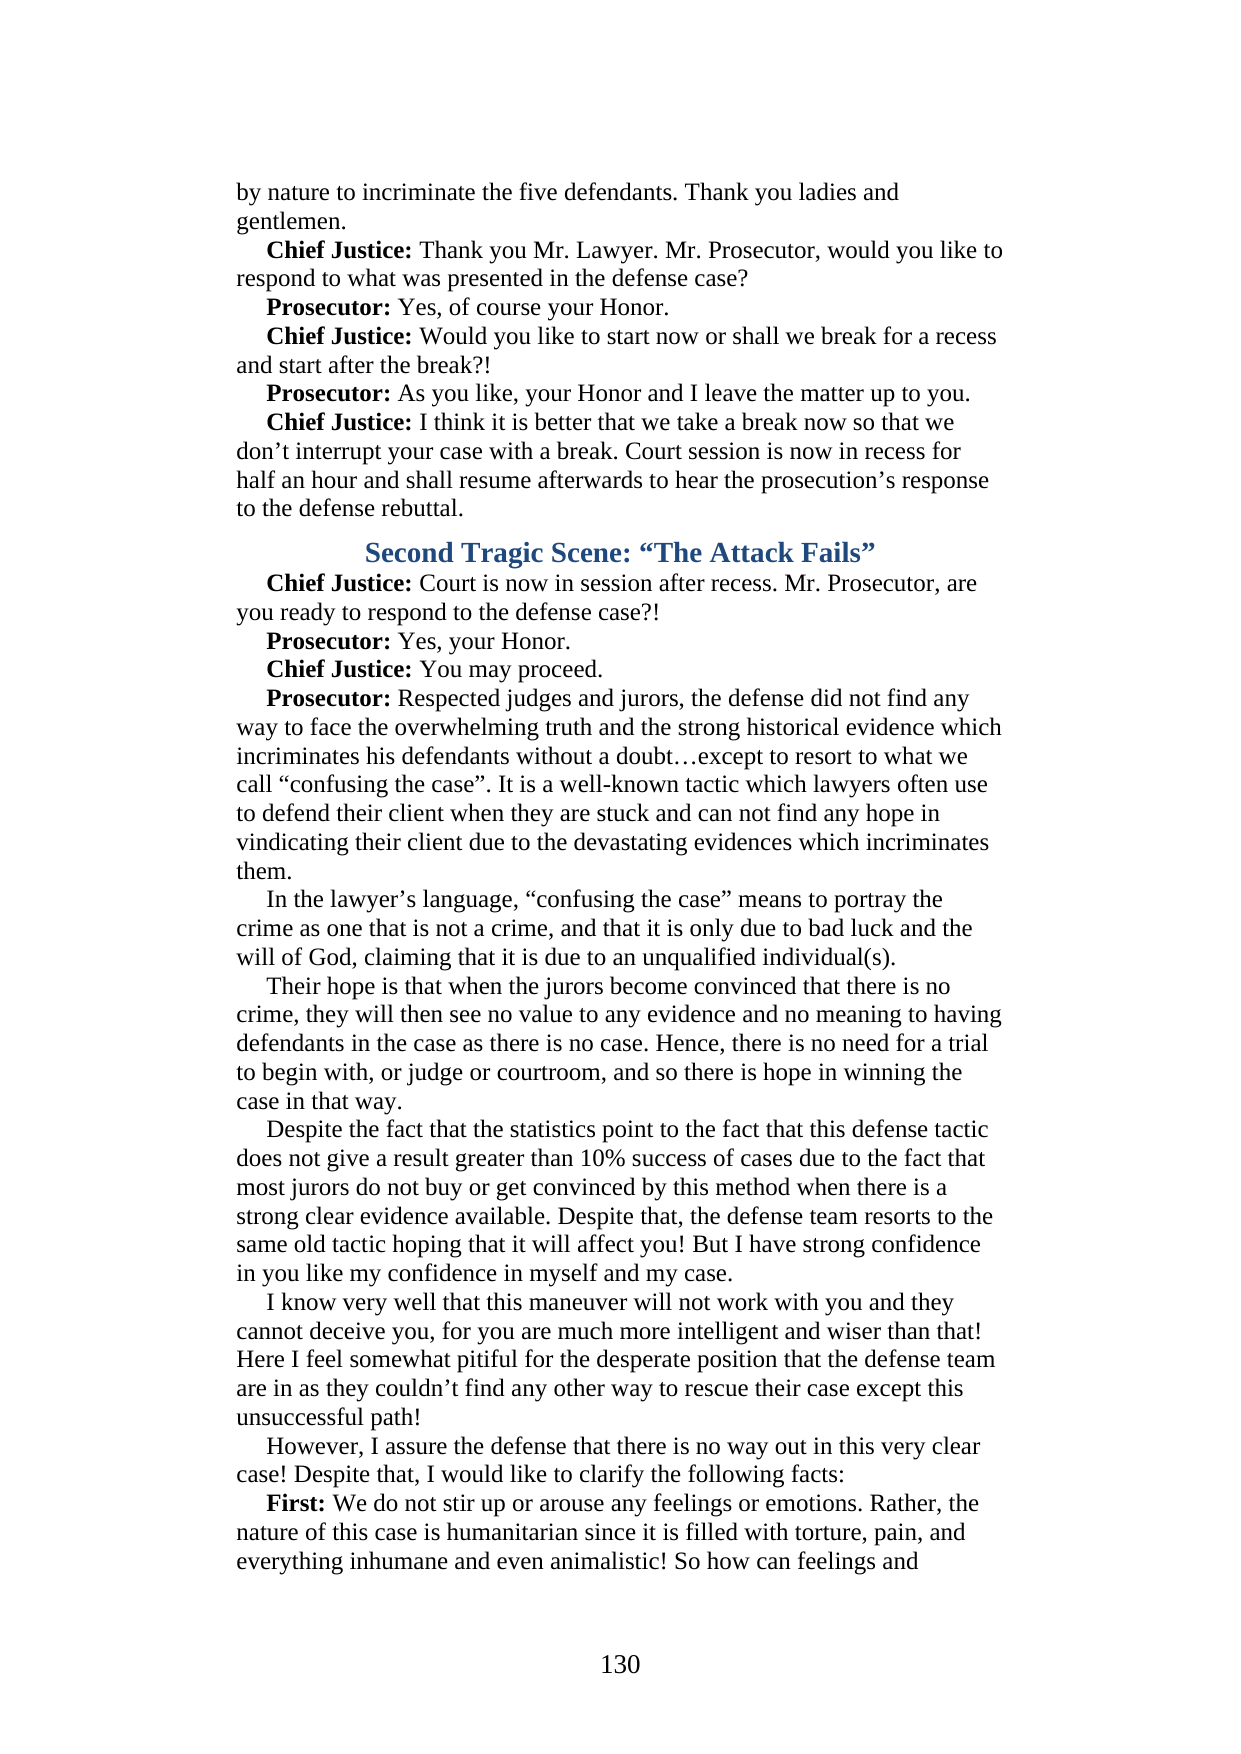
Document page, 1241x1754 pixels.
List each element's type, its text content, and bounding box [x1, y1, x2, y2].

subtitle Second Tragic Scene: “The Attack Fails” [236, 535, 1004, 568]
text Chief Justice: Thank you Mr. Lawyer. Mr. Prosecutor, would you like to respond to what was presented in the defense case? [236, 235, 1004, 292]
text Chief Justice: Would you like to start now or shall we break for a recess and start after the break?! [236, 321, 1004, 378]
text I know very well that this maneuver will not work with you and they cannot deceive you, for you are much more intelligent and wiser than that! Here I feel somewhat pitiful for the desperate position that the defense team are in as they couldn’t find any other way to rescue their case except this unsuccessful path! [236, 1287, 1004, 1431]
text Prosecutor: Respected judges and jurors, the defense did not find any way to face the overwhelming truth and the strong historical evidence which incriminates his defendants without a doubt…except to resort to what we call “confusing the case”. It is a well-known tactic which lawyers often use to defend their client when they are stuck and can not find any hope in vindicating their client due to the devastating evidences which incriminates them. [236, 683, 1004, 884]
text Chief Justice: Court is now in session after recess. Mr. Prosecutor, are you ready to respond to the defense case?! [236, 568, 1004, 626]
text Prosecutor: Yes, your Honor. [236, 626, 1004, 654]
text Prosecutor: As you like, your Honor and I leave the matter up to you. [236, 378, 1004, 407]
text Chief Justice: I think it is better that we take a break now so that we don’t interrupt your case with a break. Court session is now in recess for half an hour and shall resume afterwards to hear the prosecution’s response to the defense rebuttal. [236, 407, 1004, 522]
text Despite the fact that the statistics point to the fact that this defense tactic does not give a result greater than 10% success of cases due to the fact that most jurors do not buy or get convinced by this method when there is a strong clear evidence available. Despite that, the defense team resorts to the same old tactic hoping that it will affect you! But I have strong confidence in you like my confidence in myself and my case. [236, 1114, 1004, 1287]
text However, I assure the defense that there is no way out in this very clear case! Despite that, I would like to clarify the following facts: [236, 1431, 1004, 1488]
text Chief Justice: You may proceed. [236, 654, 1004, 683]
text by nature to incriminate the five defendants. Thank you ladies and gentlemen. [236, 177, 1004, 235]
text Their hope is that when the jurors become convinced that there is no crime, they will then see no value to any evidence and no meaning to having defendants in the case as there is no case. Hence, there is no need for a trial to begin with, or judge or courtroom, and so there is hope in winning the case in that way. [236, 971, 1004, 1114]
text In the lawyer’s language, “confusing the case” means to portray the crime as one that is not a crime, and that it is only due to bad luck and the will of God, claiming that it is due to an unqualified individual(s). [236, 884, 1004, 971]
text First: We do not stir up or arouse any feelings or emotions. Rather, the nature of this case is humanitarian since it is filled with torture, pain, and everything inhumane and even animalistic! So how can feelings and [236, 1488, 1004, 1574]
text Prosecutor: Yes, of course your Honor. [236, 292, 1004, 321]
